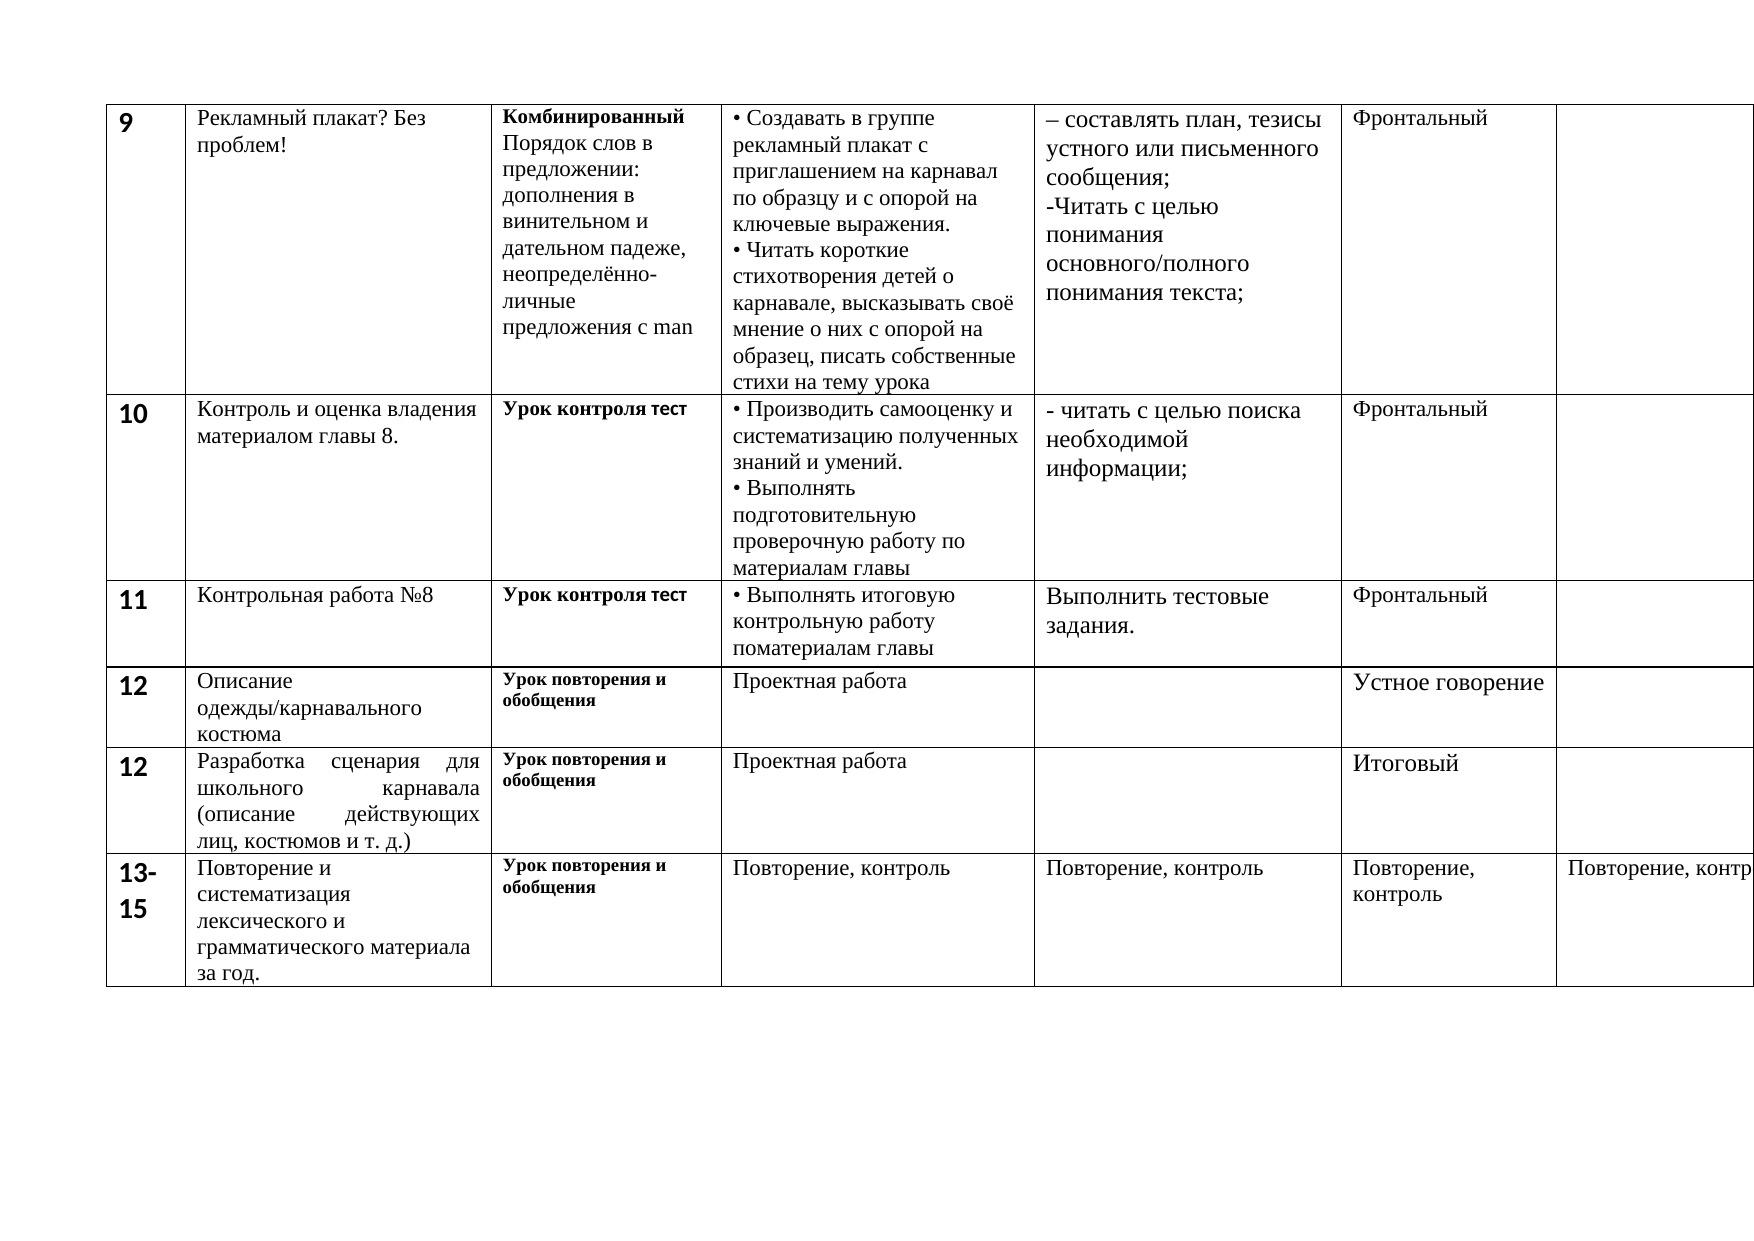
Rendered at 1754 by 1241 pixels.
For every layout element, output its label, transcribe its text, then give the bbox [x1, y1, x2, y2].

table_cell • Выполнять итоговую контрольную работу поматериалам главы [722, 581, 1034, 666]
table_cell Урок повторения и обобщения [492, 668, 721, 747]
table_cell [1557, 748, 1753, 853]
table_cell Итоговый [1342, 748, 1556, 853]
table_cell Фронтальный [1342, 581, 1556, 666]
table_cell Проектная работа [722, 668, 1034, 747]
table_cell [1035, 748, 1341, 853]
table_cell Урок повторения и обобщения [492, 854, 721, 986]
table_cell Повторение, контроль [1557, 854, 1753, 986]
table_cell - читать с целью поиска необходимой информации; [1035, 395, 1341, 580]
table_cell Контрольная работа №8 [186, 581, 491, 666]
table_cell • Производить самооценку и систематизацию полученных знаний и умений. • Выполнять подготовительную проверочную работу по материалам главы [722, 395, 1034, 580]
table_cell Урок контроля тест [492, 395, 721, 580]
table_cell [1557, 395, 1753, 580]
table_cell Повторение, контроль [722, 854, 1034, 986]
table_cell Рекламный плакат? Без проблем! [186, 105, 491, 394]
table_cell Описание одежды/карнавального костюма [186, 668, 491, 747]
table_cell Урок контроля тест [492, 581, 721, 666]
table_cell 12 [107, 668, 185, 747]
table_cell Фронтальный [1342, 395, 1556, 580]
table_cell 13-15 [107, 854, 185, 986]
table_cell [1035, 668, 1341, 747]
table_cell Контроль и оценка владения материалом главы 8. [186, 395, 491, 580]
table_cell Выполнить тестовые задания. [1035, 581, 1341, 666]
table_cell 11 [107, 581, 185, 666]
table_cell Разработка сценария для школьного карнавала (описание действующих лиц, костюмов и т. д.) [186, 748, 491, 853]
table_cell Устное говорение [1342, 668, 1556, 747]
table_cell Повторение, контроль [1035, 854, 1341, 986]
table_cell • Создавать в группе рекламный плакат с приглашением на карнавал по образцу и с опорой на ключевые выражения. • Читать короткие стихотворения детей о карнавале, высказывать своё мнение о них с опорой на образец, писать собственные стихи на тему урока [722, 105, 1034, 394]
table_cell 9 [107, 105, 185, 394]
table_cell – составлять план, тезисы устного или письменного сообщения; -Читать с целью понимания основного/полного понимания текста; [1035, 105, 1341, 394]
table_cell [1557, 668, 1753, 747]
table_cell [1557, 581, 1753, 666]
table_cell Урок повторения и обобщения [492, 748, 721, 853]
table_cell 12 [107, 748, 185, 853]
table_cell Повторение и систематизация лексического и грамматического материала за год. [186, 854, 491, 986]
table_cell [1557, 105, 1753, 394]
table_cell Комбинированный Порядок слов в предложении: дополнения в винительном и дательном падеже, неопределённо-личные предложения с man [492, 105, 721, 394]
table_cell Проектная работа [722, 748, 1034, 853]
table_cell Повторение, контроль [1342, 854, 1556, 986]
table_cell 10 [107, 395, 185, 580]
table_cell Фронтальный [1342, 105, 1556, 394]
